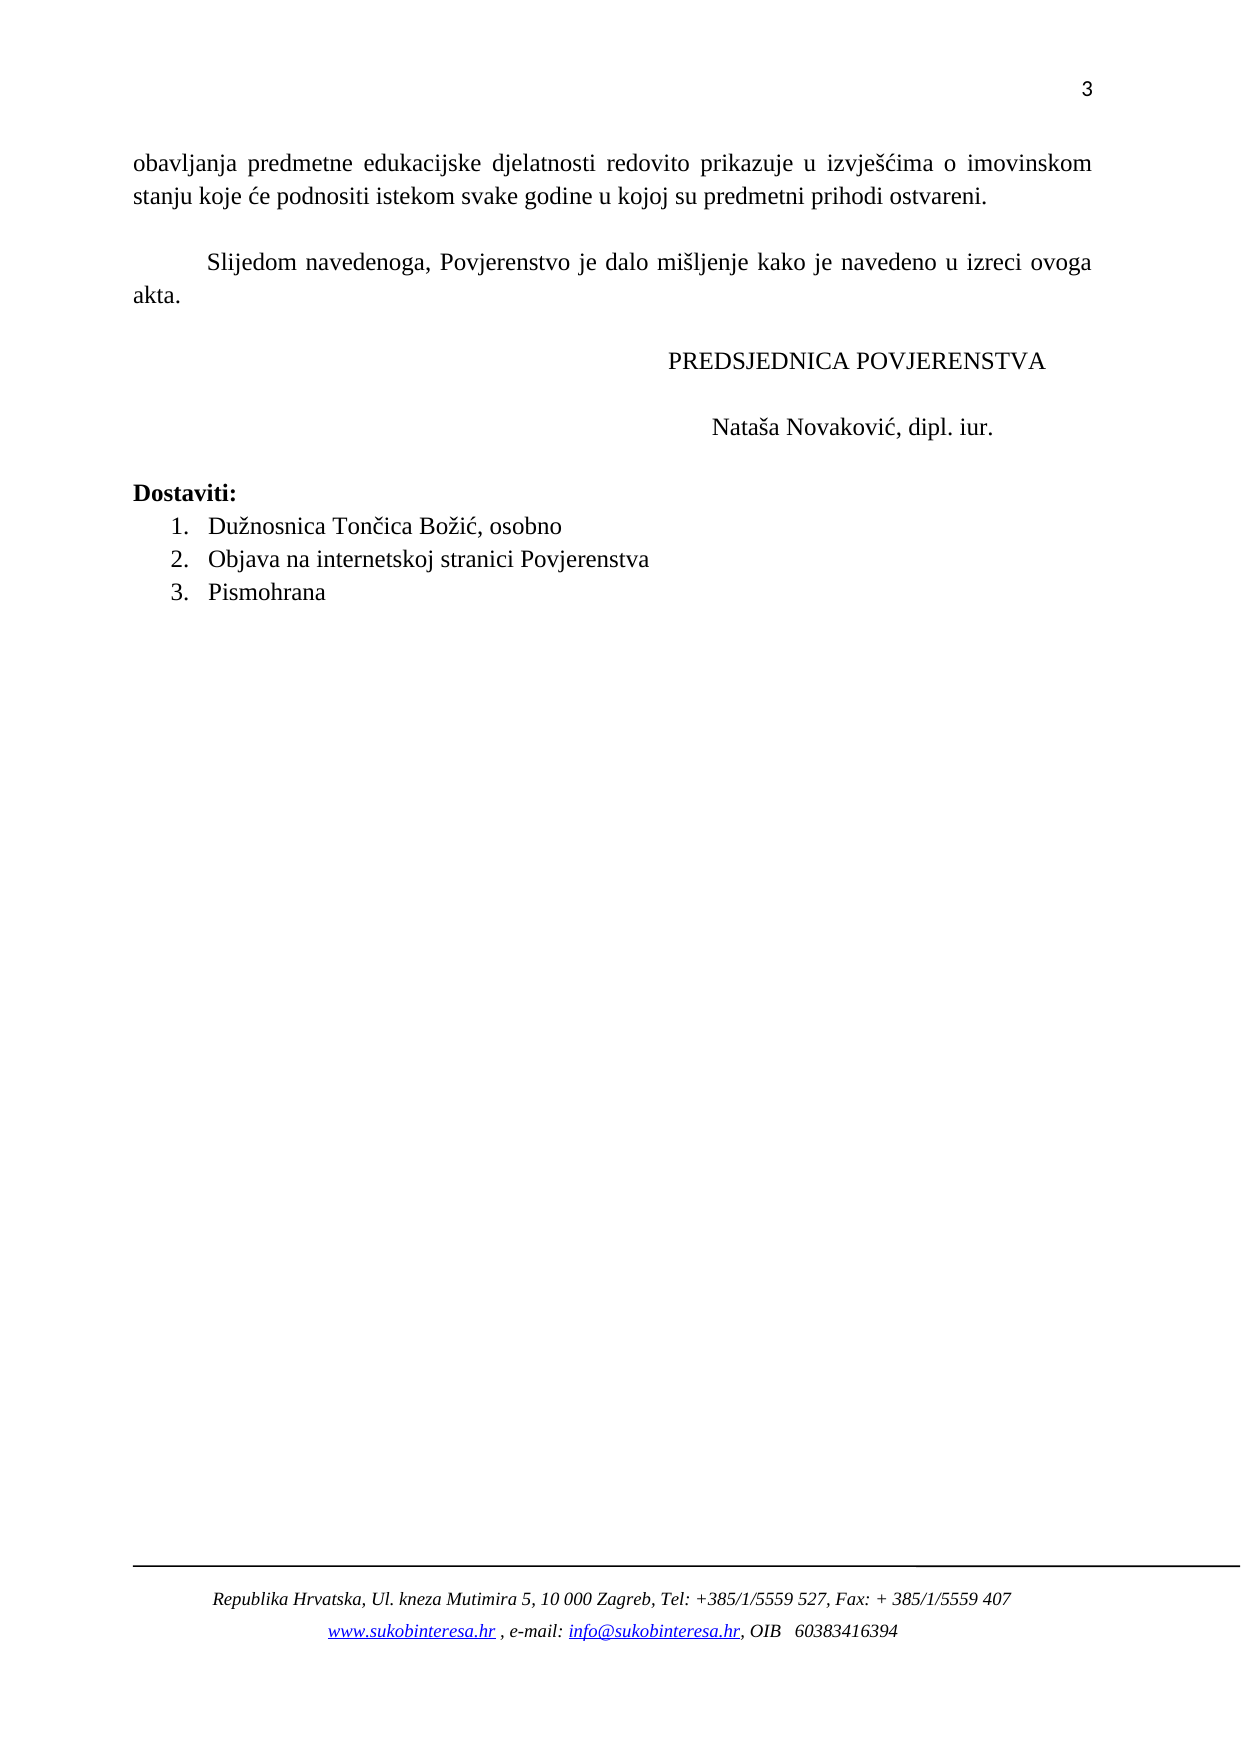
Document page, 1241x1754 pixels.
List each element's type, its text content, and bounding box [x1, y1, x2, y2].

text PREDSJEDNICA POVJERENSTVA [575, 346, 1092, 374]
list Pismohrana [170, 577, 1033, 606]
text Nataša Novaković, dipl. iur. [649, 412, 1092, 441]
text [133, 148, 1092, 209]
text Dostaviti: [133, 478, 1092, 507]
list Objava na internetskoj stranici Povjerenstva [170, 544, 1092, 573]
text Slijedom navedenoga, Povjerenstvo je dalo mišljenje kako je navedeno u izreci ovoga akta. [133, 247, 1092, 308]
list Dužnosnica Tončica Božić, osobno [170, 511, 1092, 540]
